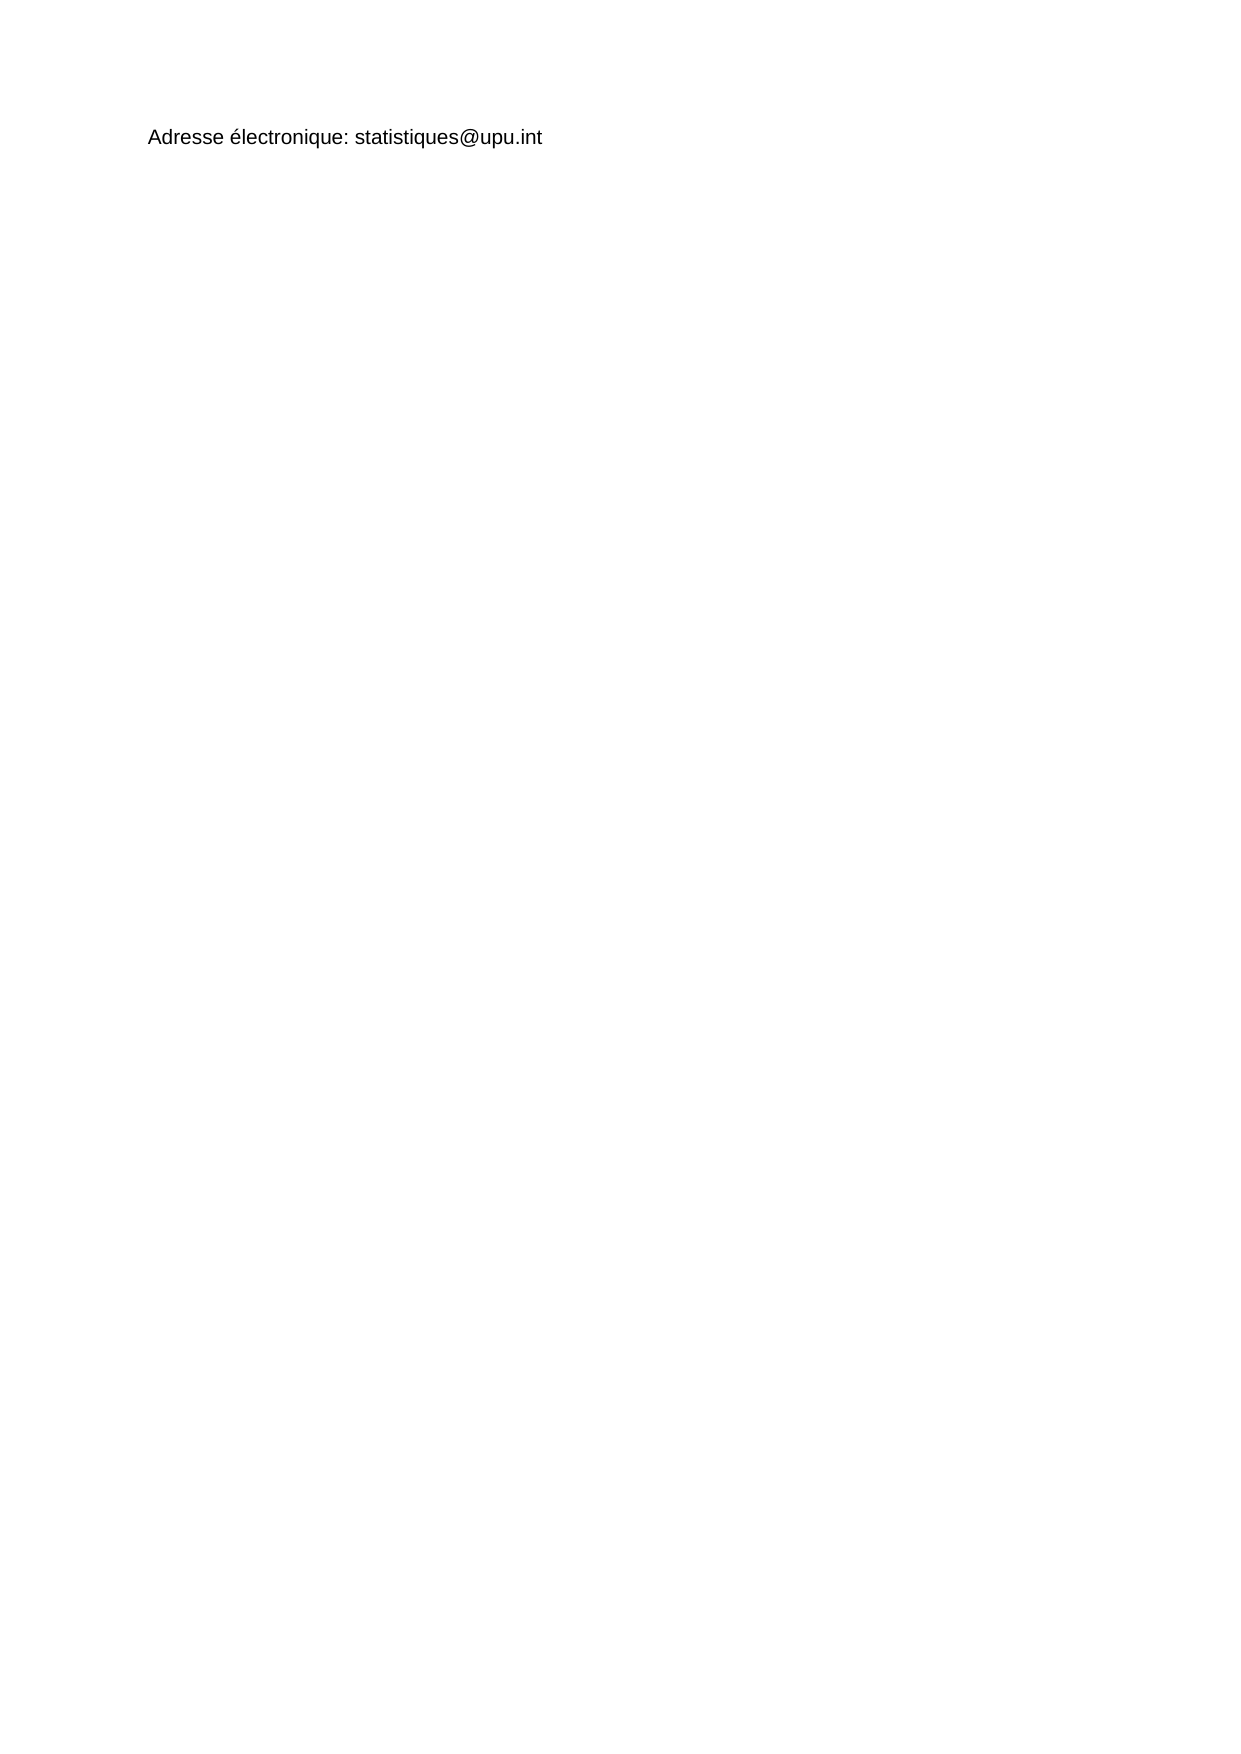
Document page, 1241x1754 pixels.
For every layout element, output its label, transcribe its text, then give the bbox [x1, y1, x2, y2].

text Adresse électronique: statistiques@upu.int [148, 124, 1152, 149]
